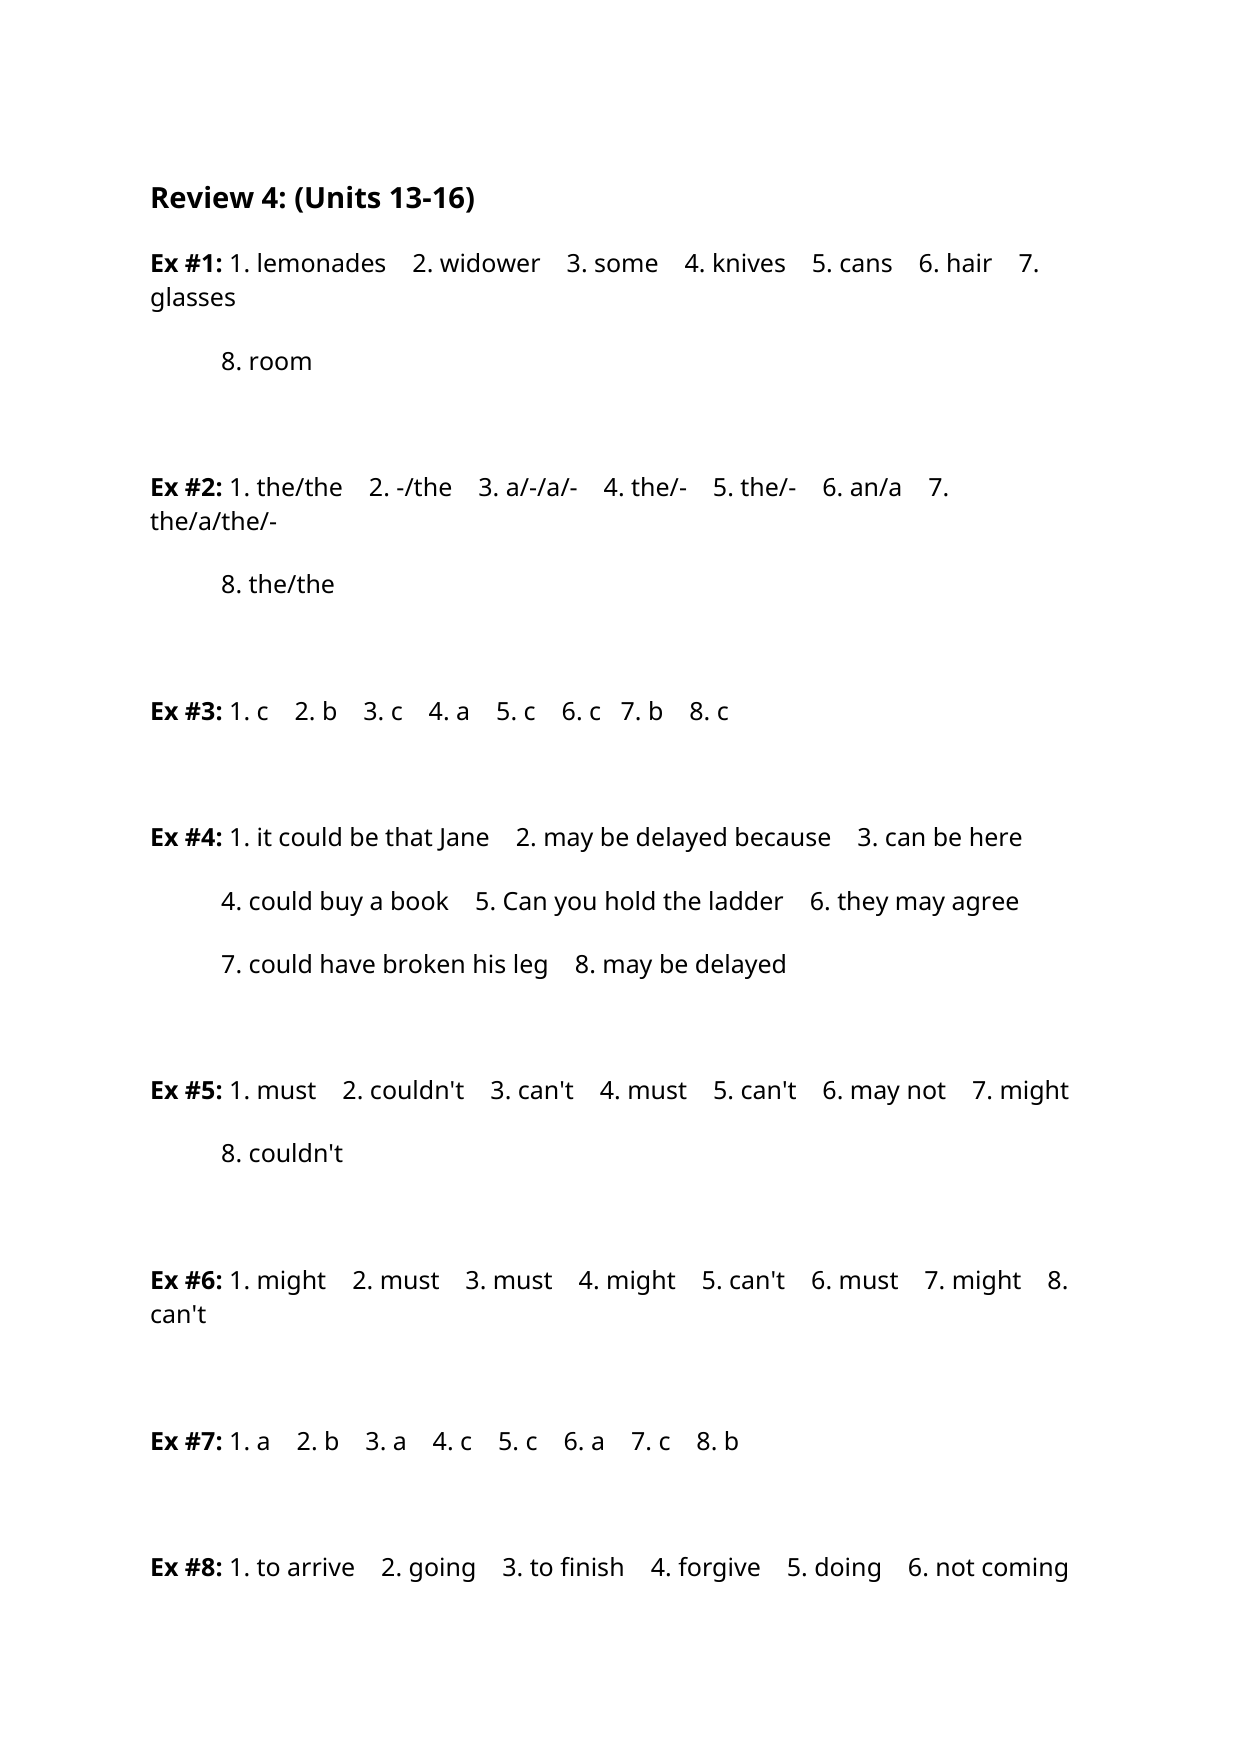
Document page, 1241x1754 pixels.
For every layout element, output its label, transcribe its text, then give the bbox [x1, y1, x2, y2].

text Ex #3: 1. c 2. b 3. c 4. a 5. c 6. c 7. b 8. c [150, 693, 1090, 728]
text 7. could have broken his leg 8. may be delayed [150, 946, 1090, 981]
text Ex #4: 1. it could be that Jane 2. may be delayed because 3. can be here [150, 820, 1090, 854]
text Ex #7: 1. a 2. b 3. a 4. c 5. c 6. a 7. c 8. b [150, 1423, 1090, 1457]
text Ex #8: 1. to arrive 2. going 3. to finish 4. forgive 5. doing 6. not coming [150, 1549, 1090, 1584]
text Review 4: (Units 13-16) [150, 177, 1090, 217]
text Ex #2: 1. the/the 2. -/the 3. a/-/a/- 4. the/- 5. the/- 6. an/a 7. the/a/the/- [150, 470, 1090, 538]
text Ex #6: 1. might 2. must 3. must 4. might 5. can't 6. must 7. might 8. can't [150, 1263, 1090, 1331]
text 4. could buy a book 5. Can you hold the ladder 6. they may agree [150, 883, 1090, 917]
text Ex #1: 1. lemonades 2. widower 3. some 4. knives 5. cans 6. hair 7. glasses [150, 246, 1090, 314]
text 8. the/the [150, 567, 1090, 601]
text 8. room [150, 343, 1090, 377]
text 8. couldn't [150, 1136, 1090, 1170]
text Ex #5: 1. must 2. couldn't 3. can't 4. must 5. can't 6. may not 7. might [150, 1073, 1090, 1107]
